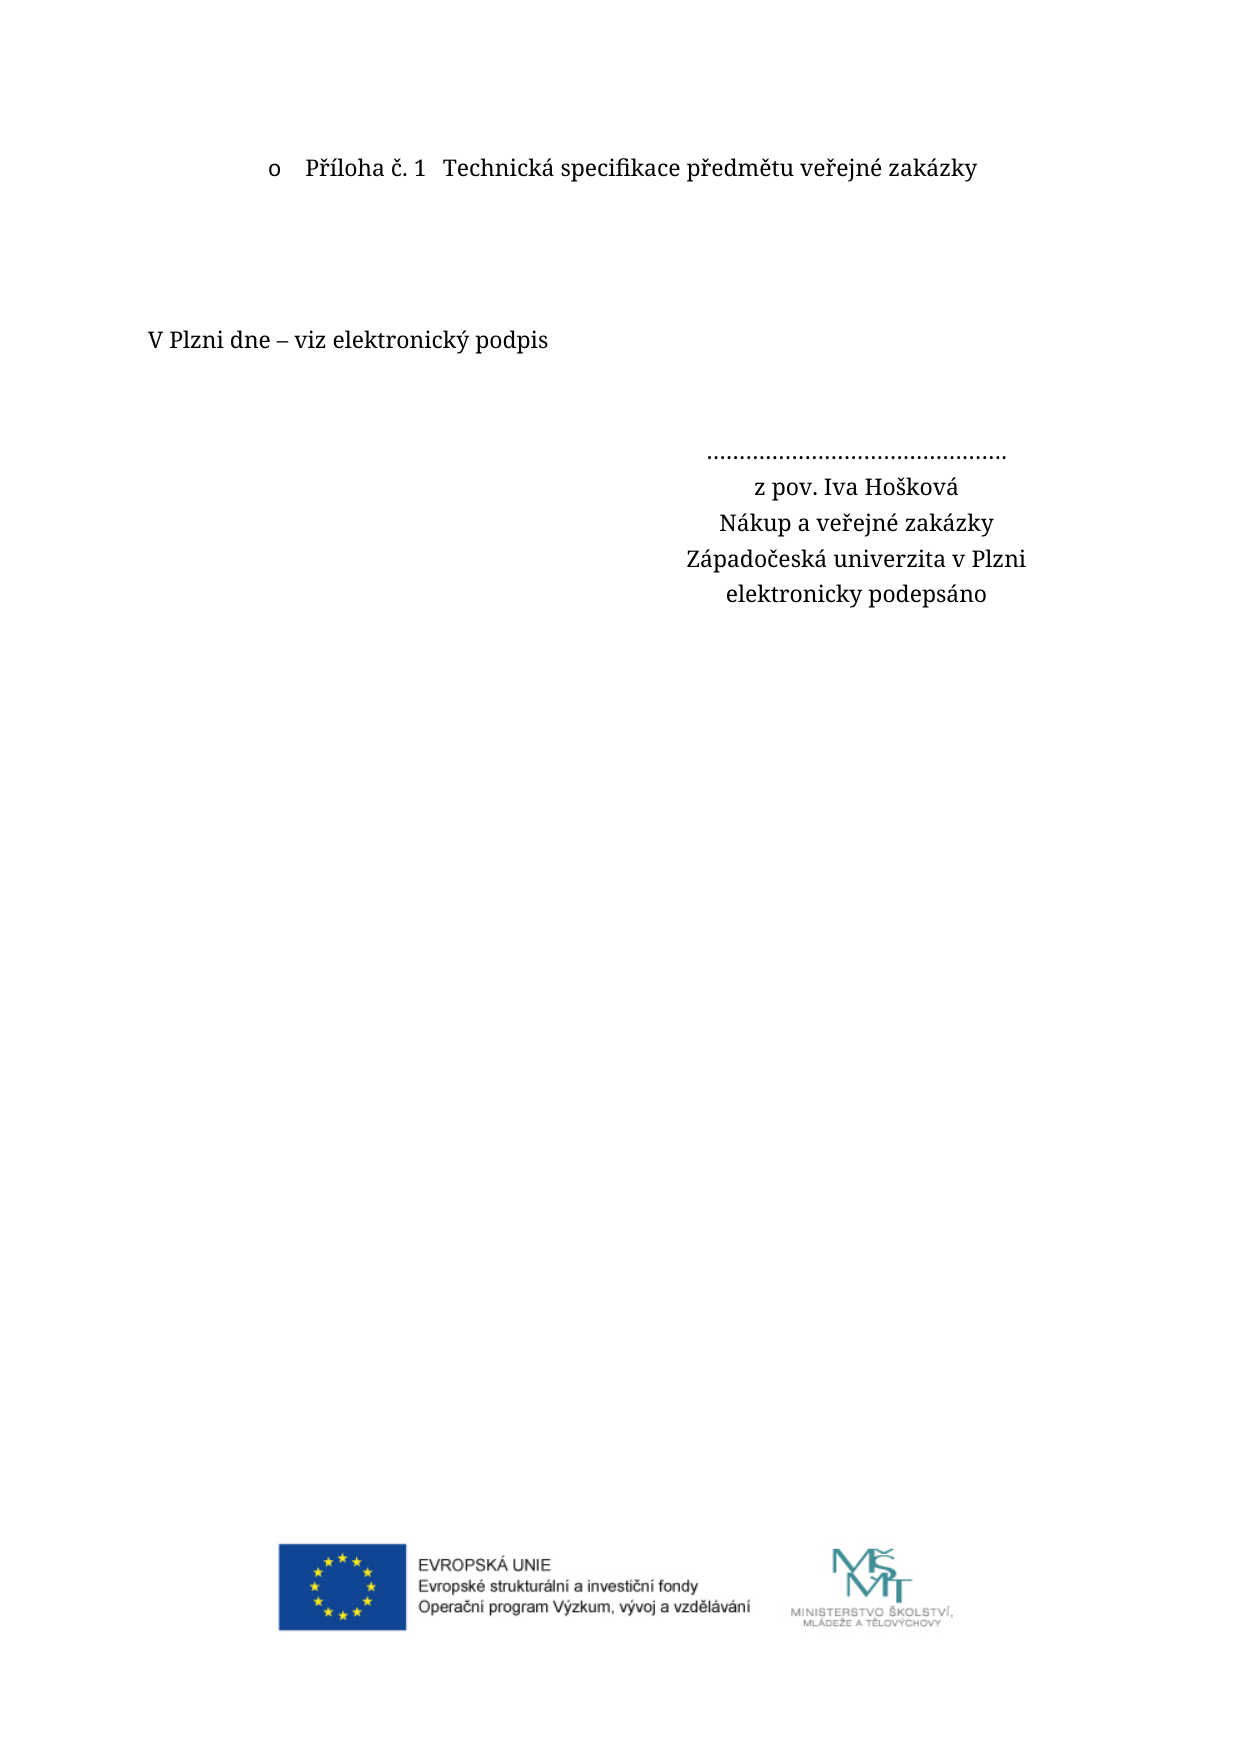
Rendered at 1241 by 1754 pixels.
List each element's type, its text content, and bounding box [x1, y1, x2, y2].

text Západočeská univerzita v Plzni [148, 542, 1093, 574]
text V Plzni dne – viz elektronický podpis [148, 324, 1093, 355]
text z pov. Iva Hošková [148, 471, 1093, 502]
list Příloha č. 1 Technická specifikace předmětu veřejné zakázky [268, 152, 1093, 183]
text Nákup a veřejné zakázky [148, 507, 1093, 538]
picture [266, 1531, 974, 1653]
text elektronicky podepsáno [148, 578, 1093, 610]
text ………………………………………. [148, 435, 1093, 466]
